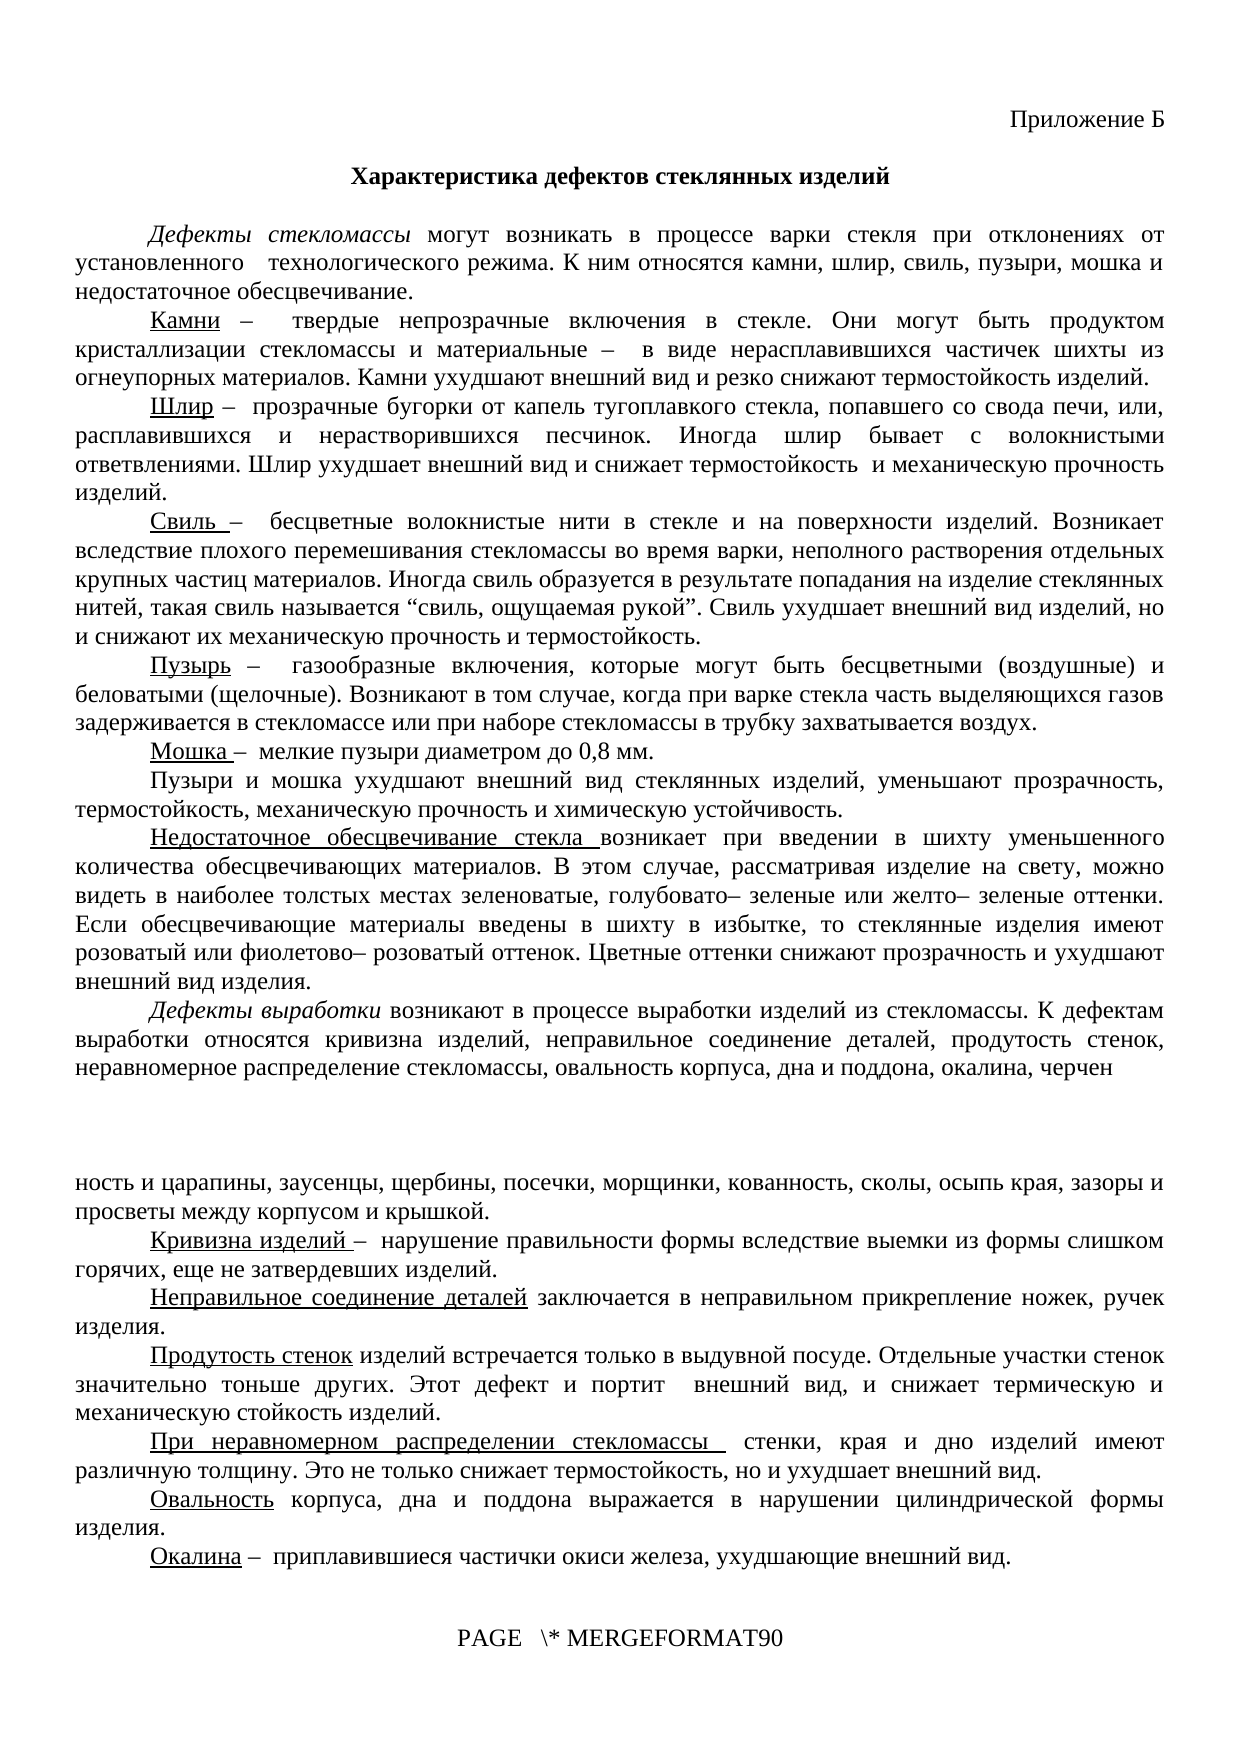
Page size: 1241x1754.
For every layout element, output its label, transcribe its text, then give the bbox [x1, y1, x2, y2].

text Характеристика дефектов стеклянных изделий [75, 161, 1165, 190]
text Приложение Б [75, 104, 1165, 132]
text Свиль – бесцветные волокнистые нити в стекле и на поверхности изделий. Возникает вследствие плохого перемешивания стекломассы во время варки, неполного растворения отдельных крупных частиц материалов. Иногда свиль образуется в результате попадания на изделие стеклянных нитей, такая свиль называется “свиль, ощущаемая рукой”. Свиль ухудшает внешний вид изделий, но и снижают их механическую прочность и термостойкость. [75, 506, 1165, 650]
text Дефекты стекломассы могут возникать в процессе варки стекля при отклонениях от установленного технологического режима. К ним относятся камни, шлир, свиль, пузыри, мошка и недостаточное обесцвечивание. [75, 219, 1165, 305]
text Камни – твердые непрозрачные включения в стекле. Они могут быть продуктом кристаллизации стекломассы и материальные – в виде нерасплавившихся частичек шихты из огнеупорных материалов. Камни ухудшают внешний вид и резко снижают термостойкость изделий. [75, 305, 1165, 391]
text Дефекты выработки возникают в процессе выработки изделий из стекломассы. К дефектам выработки относятся кривизна изделий, неправильное соединение деталей, продутость стенок, неравномерное распределение стекломассы, овальность корпуса, дна и поддона, окалина, черчен [75, 995, 1165, 1081]
text Шлир – прозрачные бугорки от капель тугоплавкого стекла, попавшего со свода печи, или, расплавившихся и нерастворившихся песчинок. Иногда шлир бывает с волокнистыми ответвлениями. Шлир ухудшает внешний вид и снижает термостойкость и механическую прочность изделий. [75, 391, 1165, 506]
text Неправильное соединение деталей заключается в неправильном прикрепление ножек, ручек изделия. [75, 1282, 1165, 1340]
text При неравномерном распределении стекломассы стенки, края и дно изделий имеют различную толщину. Это не только снижает термостойкость, но и ухудшает внешний вид. [75, 1426, 1165, 1484]
text Продутость стенок изделий встречается только в выдувной посуде. Отдельные участки стенок значительно тоньше других. Этот дефект и портит внешний вид, и снижает термическую и механическую стойкость изделий. [75, 1340, 1165, 1426]
text Пузырь – газообразные включения, которые могут быть бесцветными (воздушные) и беловатыми (щелочные). Возникают в том случае, когда при варке стекла часть выделяющихся газов задерживается в стекломассе или при наборе стекломассы в трубку захватывается воздух. [75, 650, 1165, 736]
text Овальность корпуса, дна и поддона выражается в нарушении цилиндрической формы изделия. [75, 1484, 1165, 1541]
text Недостаточное обесцвечивание стекла возникает при введении в шихту уменьшенного количества обесцвечивающих материалов. В этом случае, рассматривая изделие на свету, можно видеть в наиболее толстых местах зеленоватые, голубовато– зеленые или желто– зеленые оттенки. Если обесцвечивающие материалы введены в шихту в избытке, то стеклянные изделия имеют розоватый или фиолетово– розоватый оттенок. Цветные оттенки снижают прозрачность и ухудшают внешний вид изделия. [75, 822, 1165, 995]
text Мошка – мелкие пузыри диаметром до 0,8 мм. [75, 736, 1165, 765]
text Кривизна изделий – нарушение правильности формы вследствие выемки из формы слишком горячих, еще не затвердевших изделий. [75, 1225, 1165, 1282]
text ность и царапины, заусенцы, щербины, посечки, морщинки, кованность, сколы, осыпь края, зазоры и просветы между корпусом и крышкой. [75, 1167, 1165, 1225]
text Пузыри и мошка ухудшают внешний вид стеклянных изделий, уменьшают прозрачность, термостойкость, механическую прочность и химическую устойчивость. [75, 765, 1165, 822]
text Окалина – приплавившиеся частички окиси железа, ухудшающие внешний вид. [75, 1541, 1165, 1570]
